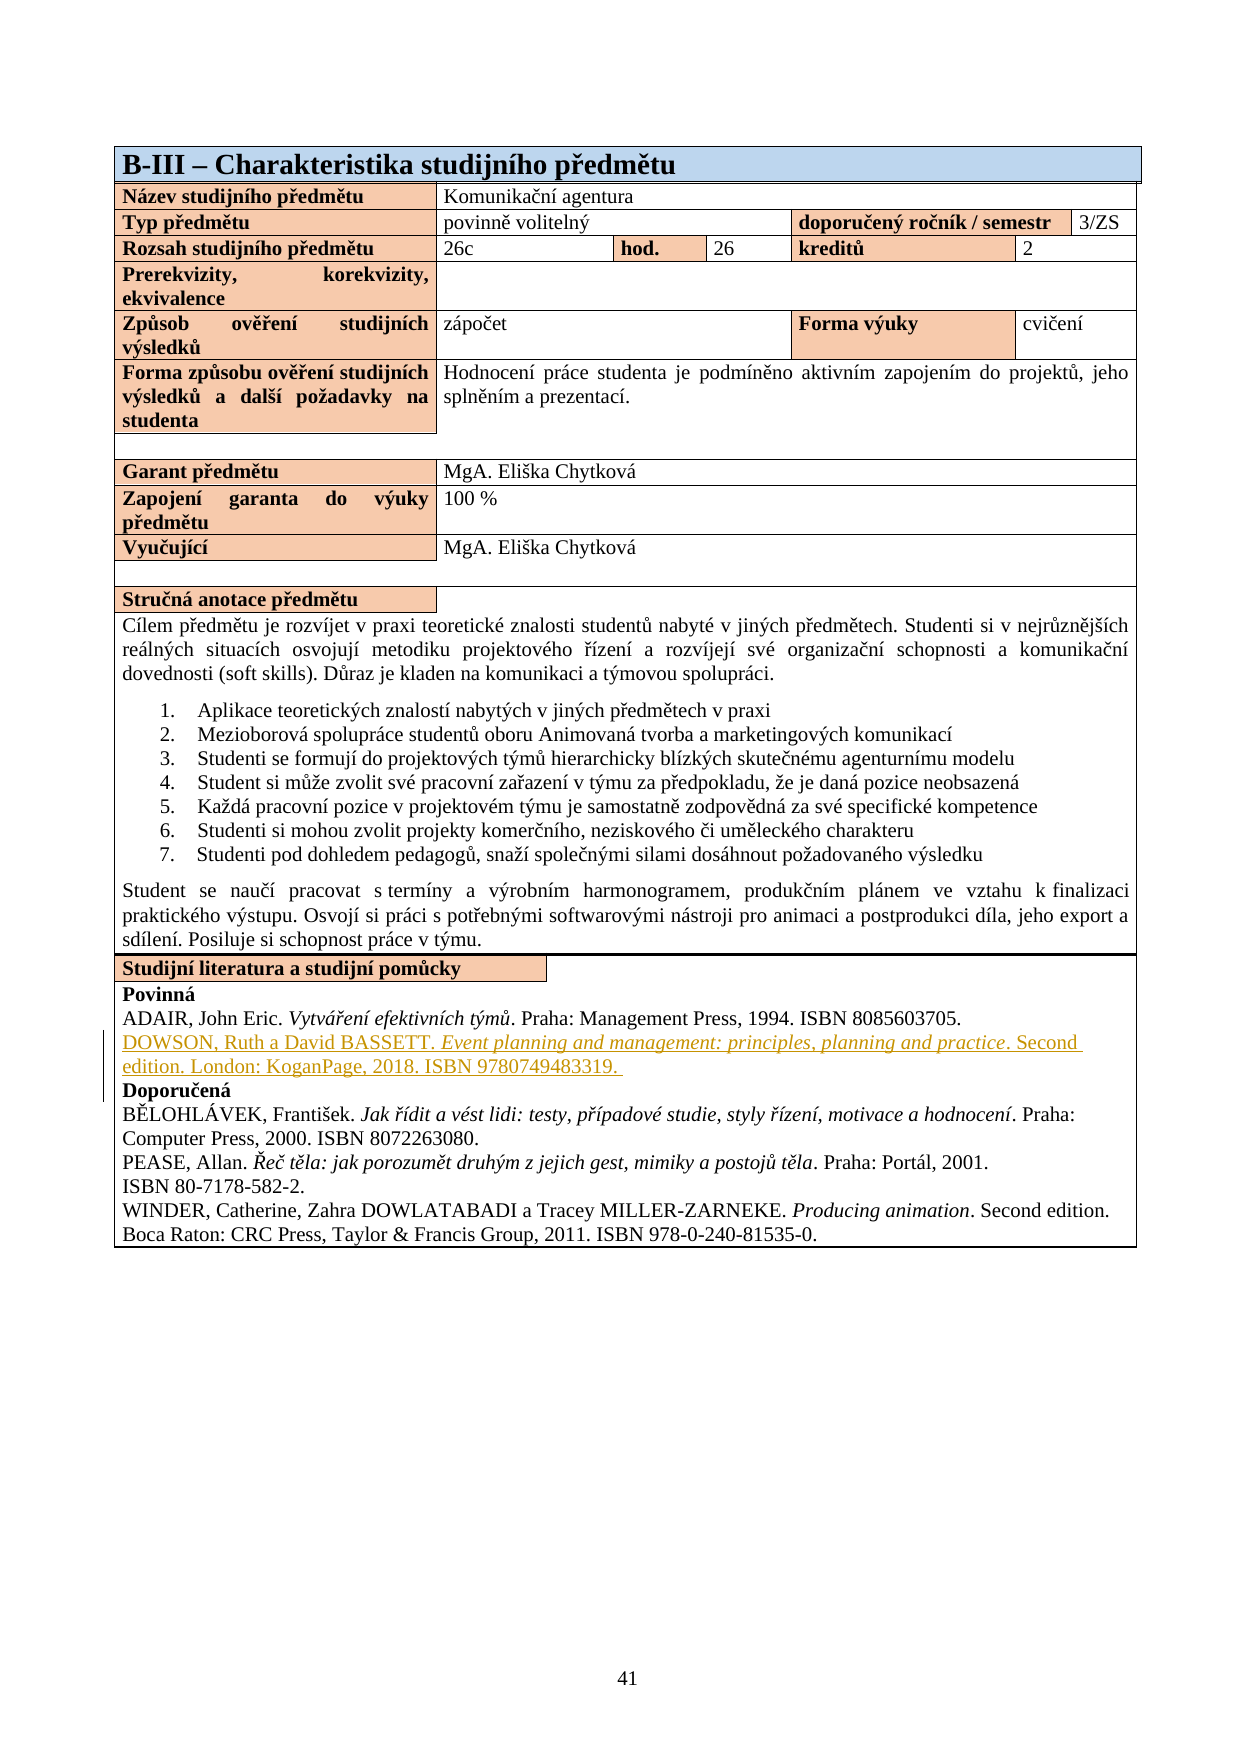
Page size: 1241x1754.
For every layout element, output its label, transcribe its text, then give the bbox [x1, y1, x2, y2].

table_cell Cílem předmětu je rozvíjet v praxi teoretické znalosti studentů nabyté v jiných předmětech. Studenti si v nejrůznějších reálných situacích osvojují metodiku projektového řízení a rozvíjejí své organizační schopnosti a komunikační dovednosti (soft skills). Důraz je kladen na komunikaci a týmovou spolupráci. Aplikace teoretických znalostí nabytých v jiných předmětech v praxi Mezioborová spolupráce studentů oboru Animovaná tvorba a marketingových komunikací Studenti se formují do projektových týmů hierarchicky blízkých skutečnému agenturnímu modelu Student si může zvolit své pracovní zařazení v týmu za předpokladu, že je daná pozice neobsazená Každá pracovní pozice v projektovém týmu je samostatně zodpovědná za své specifické kompetence Studenti si mohou zvolit projekty komerčního, neziskového či uměleckého charakteru Studenti pod dohledem pedagogů, snaží společnými silami dosáhnout požadovaného výsledku Student se naučí pracovat s termíny a výrobním harmonogramem, produkčním plánem ve vztahu k finalizaci praktického výstupu. Osvojí si práci s potřebnými softwarovými nástroji pro animaci a postprodukci díla, jeho export a sdílení. Posiluje si schopnost práce v týmu. [115, 612, 1136, 953]
table_cell 100 % [437, 486, 1136, 534]
table_cell Forma výuky [792, 311, 1015, 359]
table_cell Garant předmětu [115, 460, 436, 484]
table_cell povinně volitelný [437, 210, 791, 235]
table_cell 26c [437, 236, 613, 261]
table_cell 2 [1016, 236, 1136, 261]
table_cell cvičení [1016, 311, 1136, 359]
table_cell [115, 433, 1136, 458]
table_cell Stručná anotace předmětu [115, 587, 436, 612]
table_cell MgA. Eliška Chytková [437, 460, 1136, 484]
table_cell hod. [614, 236, 706, 261]
table_cell kreditů [792, 236, 1015, 261]
table_cell zápočet [437, 311, 791, 359]
table_cell Název studijního předmětu [115, 184, 436, 209]
table_cell Typ předmětu [115, 210, 436, 235]
table_cell Studijní literatura a studijní pomůcky [115, 956, 546, 981]
table_cell MgA. Eliška Chytková [437, 535, 1136, 560]
table_header B-III – Charakteristika studijního předmětu [115, 147, 1141, 181]
table_cell Hodnocení práce studenta je podmíněno aktivním zapojením do projektů, jeho splněním a prezentací. [437, 360, 1136, 432]
table_cell Způsob ověření studijních výsledků [115, 311, 436, 359]
table_cell 26 [707, 236, 791, 261]
table_cell Prerekvizity, korekvizity, ekvivalence [115, 262, 436, 310]
table_cell [547, 956, 1136, 981]
table_cell Forma způsobu ověření studijních výsledků a další požadavky na studenta [115, 360, 436, 432]
table_cell doporučený ročník / semestr [792, 210, 1071, 235]
table_cell [437, 262, 1136, 310]
table_cell [115, 560, 1136, 586]
table_cell Povinná ADAIR, John Eric. Vytváření efektivních týmů. Praha: Management Press, 1994. ISBN 8085603705. Doporučená BĚLOHLÁVEK, František. Jak řídit a vést lidi: testy, případové studie, styly řízení, motivace a hodnocení. Praha: Computer Press, 2000. ISBN 8072263080. PEASE, Allan. Řeč těla: jak porozumět druhým z jejich gest, mimiky a postojů těla. Praha: Portál, 2001. ISBN 80-7178-582-2. WINDER, Catherine, Zahra DOWLATABADI a Tracey MILLER-ZARNEKE. Producing animation. Second edition. Boca Raton: CRC Press, Taylor & Francis Group, 2011. ISBN 978-0-240-81535-0. [115, 981, 1136, 1246]
table_cell Vyučující [115, 535, 436, 560]
table_cell 3/ZS [1072, 210, 1136, 235]
table_cell Rozsah studijního předmětu [115, 236, 436, 261]
table_cell Komunikační agentura [437, 184, 1136, 209]
table_cell Zapojení garanta do výuky předmětu [115, 486, 436, 534]
table_cell [437, 587, 1136, 612]
